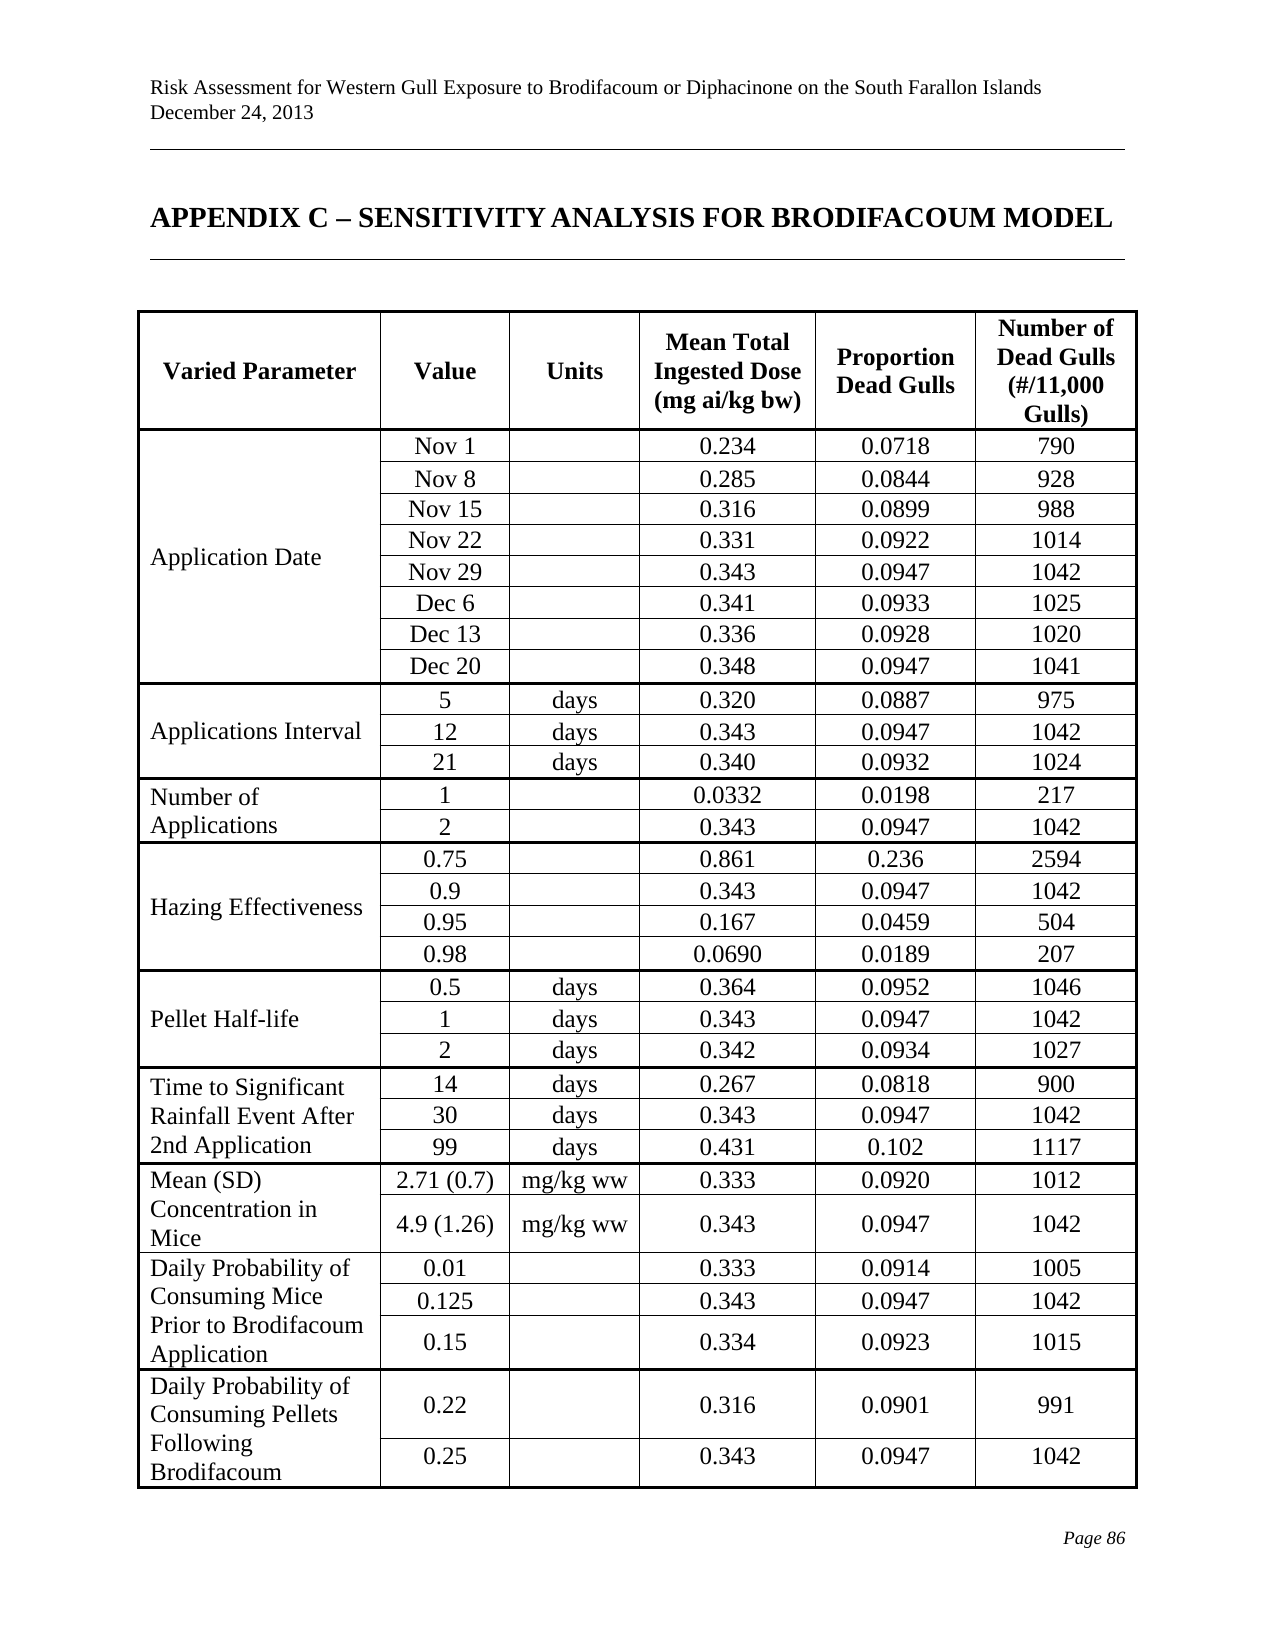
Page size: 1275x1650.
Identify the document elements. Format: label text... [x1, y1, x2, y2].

table_cell 1020 [976, 619, 1135, 649]
table_cell 0.343 [640, 556, 815, 586]
table_header Proportion Dead Gulls [816, 313, 975, 428]
table_cell Hazing Effectiveness [140, 844, 380, 969]
table_cell 2594 [976, 844, 1135, 873]
table_cell 0.0947 [816, 874, 975, 905]
table_cell 0.0947 [816, 1099, 975, 1129]
table_cell [510, 906, 639, 936]
table_cell 0.316 [640, 1371, 815, 1438]
table_cell 2 [381, 810, 509, 841]
table_cell 0.0690 [640, 937, 815, 969]
table_cell 0.9 [381, 874, 509, 905]
table_cell 0.0932 [816, 746, 975, 777]
table_cell mg/kg ww [510, 1195, 639, 1252]
table_cell 0.0914 [816, 1253, 975, 1283]
table_cell 0.333 [640, 1165, 815, 1194]
table_cell 0.316 [640, 494, 815, 524]
table_cell 12 [381, 715, 509, 745]
table_cell 0.0934 [816, 1034, 975, 1066]
table_cell 1 [381, 780, 509, 808]
table_cell 1014 [976, 525, 1135, 555]
table_cell 99 [381, 1130, 509, 1162]
table_cell 0.343 [640, 1439, 815, 1486]
table_cell 0.0947 [816, 1284, 975, 1315]
table_cell 0.0947 [816, 556, 975, 586]
table_cell 0.0947 [816, 1195, 975, 1252]
table_cell 1005 [976, 1253, 1135, 1283]
table_cell days [510, 1069, 639, 1097]
table_cell [510, 587, 639, 617]
table_cell 14 [381, 1069, 509, 1097]
table_cell [510, 937, 639, 969]
table_cell 0.0844 [816, 462, 975, 492]
table_cell Time to Significant Rainfall Event After 2nd Application [140, 1069, 380, 1162]
table_cell 1012 [976, 1165, 1135, 1194]
table_cell Nov 1 [381, 431, 509, 461]
table_cell Dec 13 [381, 619, 509, 649]
table_cell 0.25 [381, 1439, 509, 1486]
table_cell 0.0922 [816, 525, 975, 555]
table_cell 0.331 [640, 525, 815, 555]
table_cell 0.336 [640, 619, 815, 649]
table_cell 0.861 [640, 844, 815, 873]
table_cell 0.0718 [816, 431, 975, 461]
table_cell 5 [381, 685, 509, 713]
table_cell 0.0947 [816, 715, 975, 745]
table_cell 1042 [976, 874, 1135, 905]
table_cell 0.0923 [816, 1316, 975, 1368]
table_cell days [510, 746, 639, 777]
table_cell 0.102 [816, 1130, 975, 1162]
table_cell [510, 810, 639, 841]
table_cell Nov 22 [381, 525, 509, 555]
table_cell 0.0818 [816, 1069, 975, 1097]
table_cell 790 [976, 431, 1135, 461]
table_cell 900 [976, 1069, 1135, 1097]
table_cell 207 [976, 937, 1135, 969]
table_cell 0.0887 [816, 685, 975, 713]
table_cell Nov 15 [381, 494, 509, 524]
table_cell 0.125 [381, 1284, 509, 1315]
table_cell 0.0947 [816, 810, 975, 841]
table_cell Mean (SD) Concentration in Mice [140, 1165, 380, 1252]
table_cell 0.343 [640, 810, 815, 841]
table_cell Pellet Half-life [140, 972, 380, 1066]
table_cell 0.0947 [816, 650, 975, 682]
table_cell 0.95 [381, 906, 509, 936]
table_header Number of Dead Gulls (#/11,000 Gulls) [976, 313, 1135, 428]
table_cell 1042 [976, 556, 1135, 586]
table_cell [510, 1371, 639, 1438]
table_cell [510, 1284, 639, 1315]
table_cell days [510, 1099, 639, 1129]
table_cell Dec 20 [381, 650, 509, 682]
table_cell days [510, 715, 639, 745]
table_cell 0.98 [381, 937, 509, 969]
table_cell [510, 1439, 639, 1486]
table_cell 0.22 [381, 1371, 509, 1438]
table_cell 988 [976, 494, 1135, 524]
table_cell 1042 [976, 715, 1135, 745]
table_cell 0.234 [640, 431, 815, 461]
table_cell [510, 431, 639, 461]
table_cell 1025 [976, 587, 1135, 617]
table_cell 1042 [976, 810, 1135, 841]
table_cell days [510, 1130, 639, 1162]
table_cell 0.0947 [816, 1002, 975, 1033]
table_cell 0.342 [640, 1034, 815, 1066]
table_header Value [381, 313, 509, 428]
table_cell 0.341 [640, 587, 815, 617]
table_header Mean Total Ingested Dose (mg ai/kg bw) [640, 313, 815, 428]
table_cell 0.15 [381, 1316, 509, 1368]
table_cell 1 [381, 1002, 509, 1033]
table_header Varied Parameter [140, 313, 380, 428]
table_cell 0.0928 [816, 619, 975, 649]
table_cell 0.340 [640, 746, 815, 777]
table_cell 0.236 [816, 844, 975, 873]
table_cell Applications Interval [140, 685, 380, 777]
table_cell Daily Probability of Consuming Pellets Following Brodifacoum Application [140, 1371, 380, 1486]
table_cell 0.0933 [816, 587, 975, 617]
table_cell 0.5 [381, 972, 509, 1001]
table_cell 0.0952 [816, 972, 975, 1001]
table_cell Nov 8 [381, 462, 509, 492]
table_cell [510, 462, 639, 492]
table_cell 0.343 [640, 715, 815, 745]
table_cell 217 [976, 780, 1135, 808]
table_cell days [510, 1002, 639, 1033]
table_cell Dec 6 [381, 587, 509, 617]
table_cell 1042 [976, 1099, 1135, 1129]
table_cell [510, 525, 639, 555]
table_cell 0.333 [640, 1253, 815, 1283]
table_cell 975 [976, 685, 1135, 713]
table_cell 0.343 [640, 874, 815, 905]
table_cell 0.0947 [816, 1439, 975, 1486]
table_cell [510, 874, 639, 905]
table_cell 0.334 [640, 1316, 815, 1368]
table_cell 1024 [976, 746, 1135, 777]
table_cell 0.343 [640, 1099, 815, 1129]
table_cell 0.0198 [816, 780, 975, 808]
table_cell days [510, 1034, 639, 1066]
table_cell Nov 29 [381, 556, 509, 586]
table_cell [510, 556, 639, 586]
table_cell 1015 [976, 1316, 1135, 1368]
table_cell 0.0920 [816, 1165, 975, 1194]
table_cell 0.0332 [640, 780, 815, 808]
table_cell 928 [976, 462, 1135, 492]
table_cell 0.01 [381, 1253, 509, 1283]
table_cell 0.431 [640, 1130, 815, 1162]
table_cell 0.0189 [816, 937, 975, 969]
table_cell Number of Applications [140, 780, 380, 841]
table_cell 0.0901 [816, 1371, 975, 1438]
table_cell 504 [976, 906, 1135, 936]
table_cell 0.343 [640, 1002, 815, 1033]
table_cell Daily Probability of Consuming Mice Prior to Brodifacoum Application [140, 1253, 380, 1368]
table_cell 0.343 [640, 1284, 815, 1315]
table_cell [510, 1316, 639, 1368]
table_cell [510, 780, 639, 808]
table_cell 991 [976, 1371, 1135, 1438]
table_cell [510, 650, 639, 682]
table_cell 4.9 (1.26) [381, 1195, 509, 1252]
table_cell 2.71 (0.7) [381, 1165, 509, 1194]
table_cell 0.343 [640, 1195, 815, 1252]
table_cell 1042 [976, 1002, 1135, 1033]
table_cell 0.267 [640, 1069, 815, 1097]
table_cell [510, 844, 639, 873]
table_cell 0.75 [381, 844, 509, 873]
table_cell [510, 494, 639, 524]
table_cell 1042 [976, 1284, 1135, 1315]
table_cell 1046 [976, 972, 1135, 1001]
table_cell 1027 [976, 1034, 1135, 1066]
table_cell 1041 [976, 650, 1135, 682]
table_cell 1117 [976, 1130, 1135, 1162]
table_header Units [510, 313, 639, 428]
table_cell 2 [381, 1034, 509, 1066]
table_cell 0.320 [640, 685, 815, 713]
table_cell 0.348 [640, 650, 815, 682]
table_cell 21 [381, 746, 509, 777]
table_cell 0.0899 [816, 494, 975, 524]
table_cell 0.0459 [816, 906, 975, 936]
table_cell [510, 1253, 639, 1283]
table_cell days [510, 685, 639, 713]
subtitle APPENDIX C – SENSITIVITY ANALYSIS FOR BRODIFACOUM MODEL [150, 200, 1125, 259]
table_cell 30 [381, 1099, 509, 1129]
table_cell Application Date [140, 431, 380, 682]
table_cell 0.285 [640, 462, 815, 492]
table_cell 1042 [976, 1439, 1135, 1486]
table_cell mg/kg ww [510, 1165, 639, 1194]
table_cell 0.167 [640, 906, 815, 936]
table_cell 0.364 [640, 972, 815, 1001]
table_cell days [510, 972, 639, 1001]
table_cell [510, 619, 639, 649]
table_cell 1042 [976, 1195, 1135, 1252]
